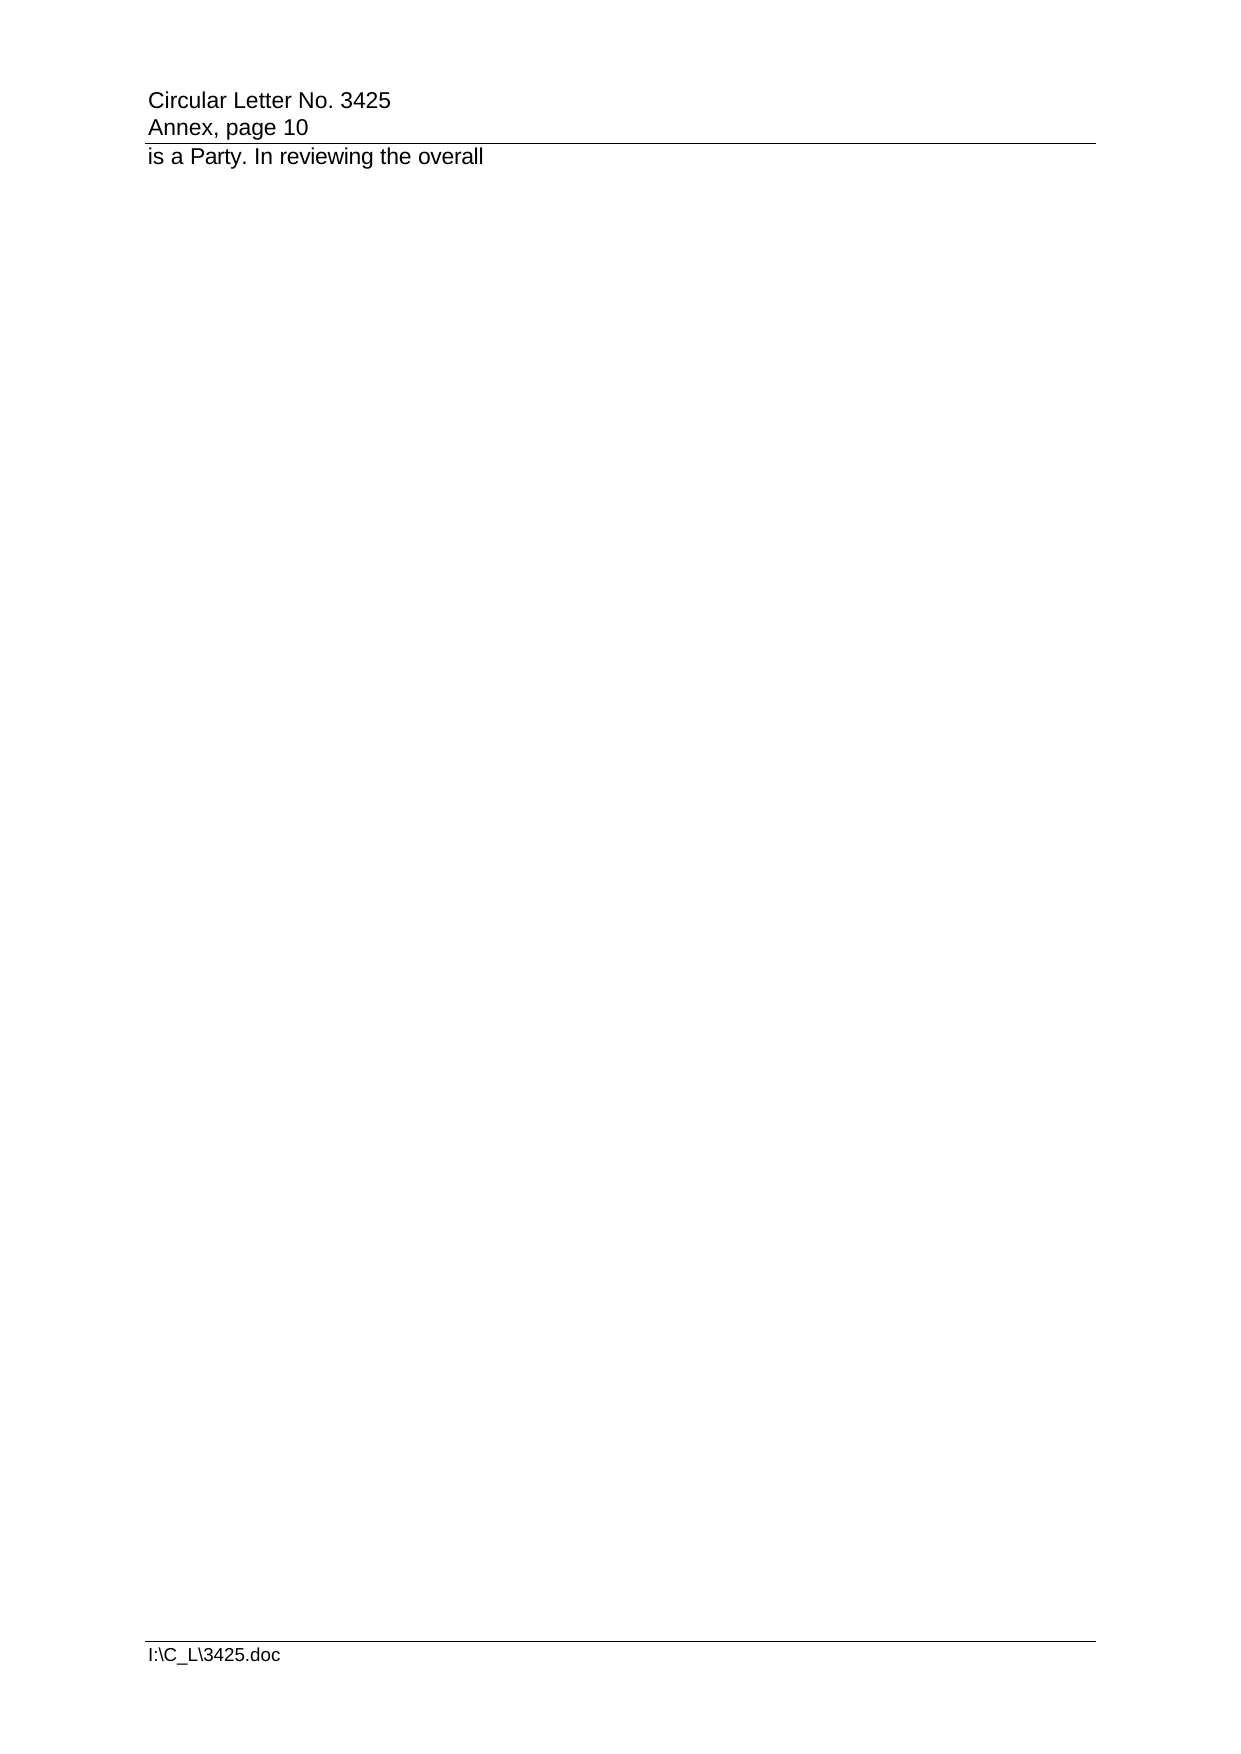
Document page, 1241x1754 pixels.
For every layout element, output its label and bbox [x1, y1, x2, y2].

list [148, 144, 1093, 169]
